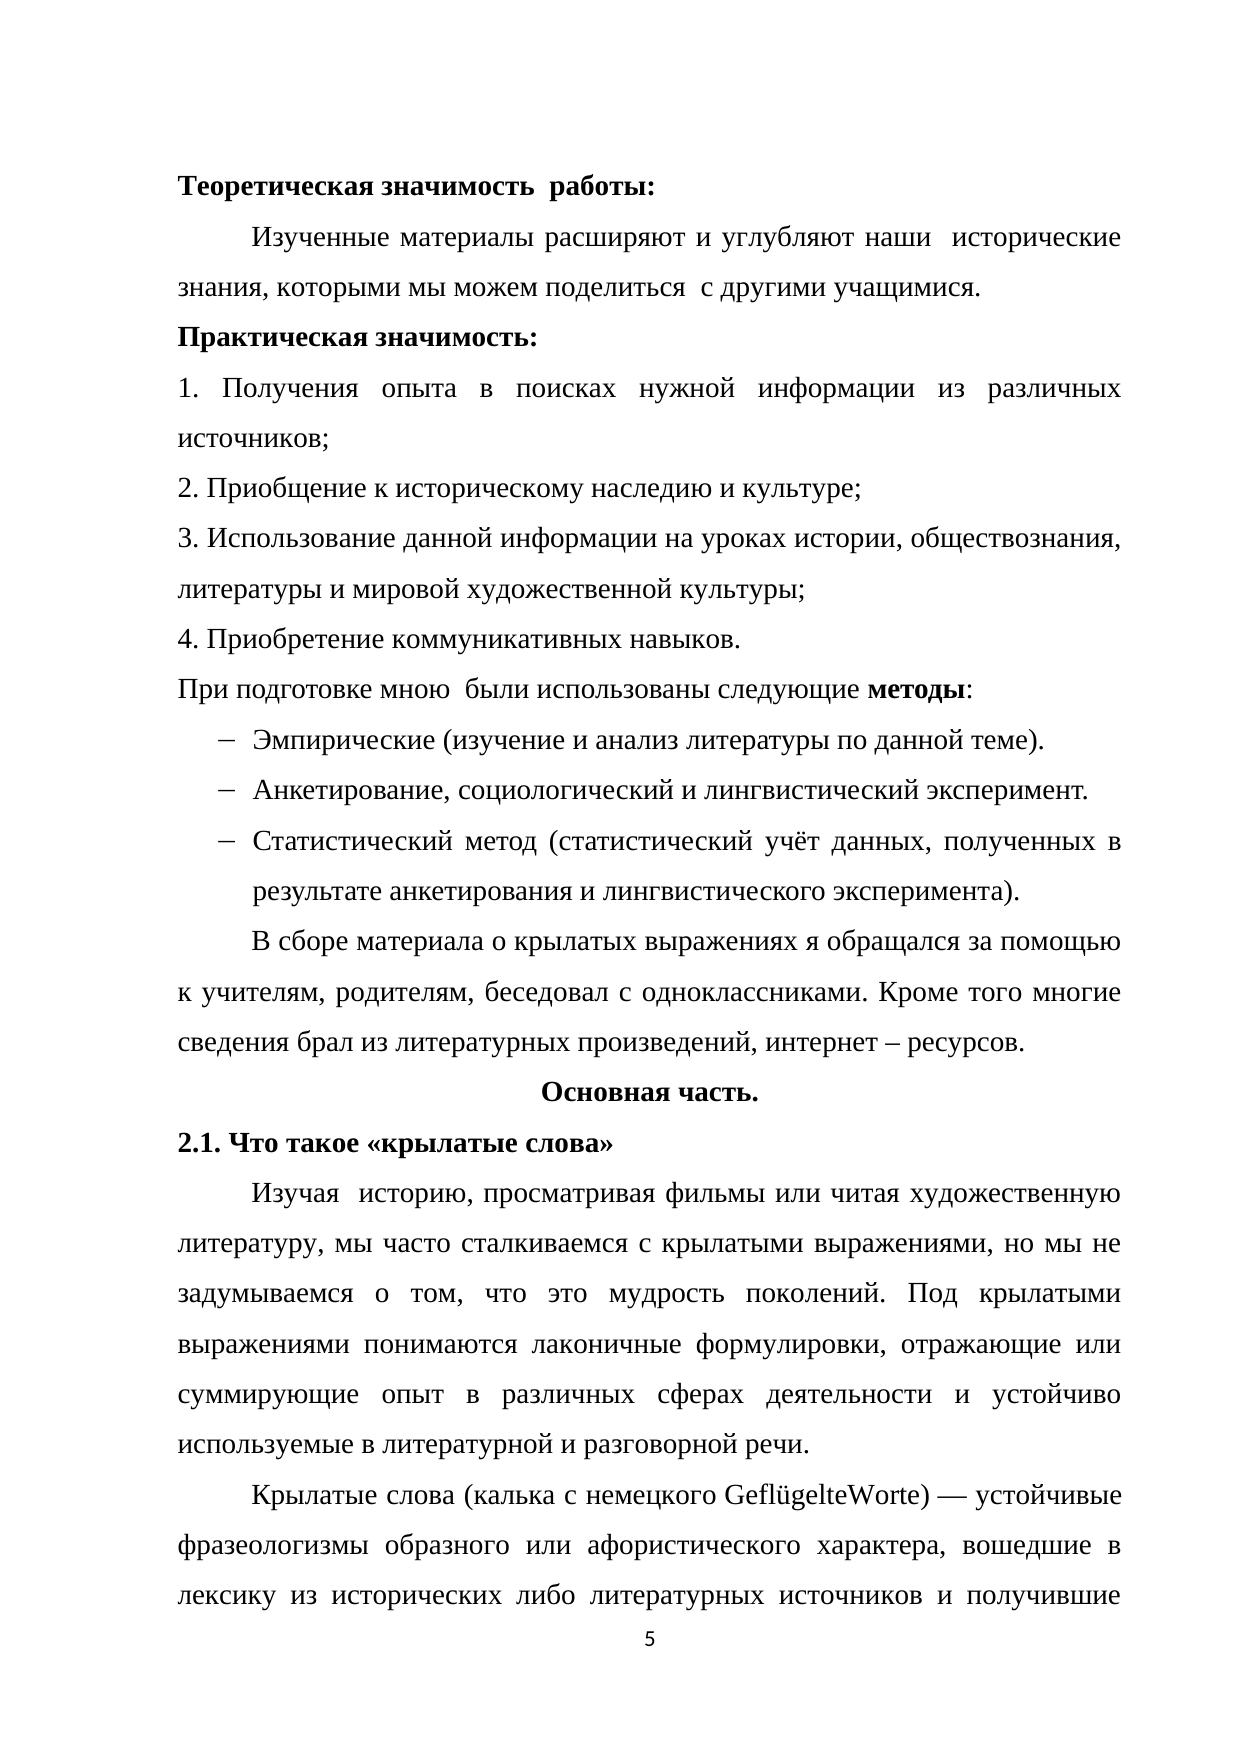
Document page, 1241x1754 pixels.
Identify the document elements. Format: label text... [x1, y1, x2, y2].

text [177, 1477, 1122, 1611]
text Изученные материалы расширяют и углубляют наши исторические знания, которыми мы можем поделиться с другими учащимися. [177, 219, 1122, 303]
text 2. Приобщение к историческому наследию и культуре; [177, 470, 1122, 504]
list Статистический метод (статистический учёт данных, полученных в результате анкетирования и лингвистического эксперимента). [215, 823, 1122, 907]
text При подготовке мною были использованы следующие методы: [177, 672, 1122, 705]
text 3. Использование данной информации на уроках истории, обществознания, литературы и мировой художественной культуры; [177, 521, 1122, 604]
text 1. Получения опыта в поисках нужной информации из различных источников; [177, 370, 1122, 453]
list Анкетирование, социологический и лингвистический эксперимент. [215, 772, 1122, 806]
text 2.1. Что такое «крылатые слова» [177, 1125, 1122, 1158]
text Основная часть. [177, 1074, 1122, 1108]
text Изучая историю, просматривая фильмы или читая художественную литературу, мы часто сталкиваемся с крылатыми выражениями, но мы не задумываемся о том, что это мудрость поколений. Под крылатыми выражениями понимаются лаконичные формулировки, отражающие или суммирующие опыт в различных сферах деятельности и устойчиво используемые в литературной и разговорной речи. [177, 1175, 1122, 1460]
text 4. Приобретение коммуникативных навыков. [177, 621, 1122, 655]
text Теоретическая значимость работы: [177, 168, 1122, 202]
list Эмпирические (изучение и анализ литературы по данной теме). [215, 722, 1122, 756]
text Практическая значимость: [177, 319, 1122, 353]
text В сборе материала о крылатых выражениях я обращался за помощью к учителям, родителям, беседовал с одноклассниками. Кроме того многие сведения брал из литературных произведений, интернет – ресурсов. [177, 923, 1122, 1058]
